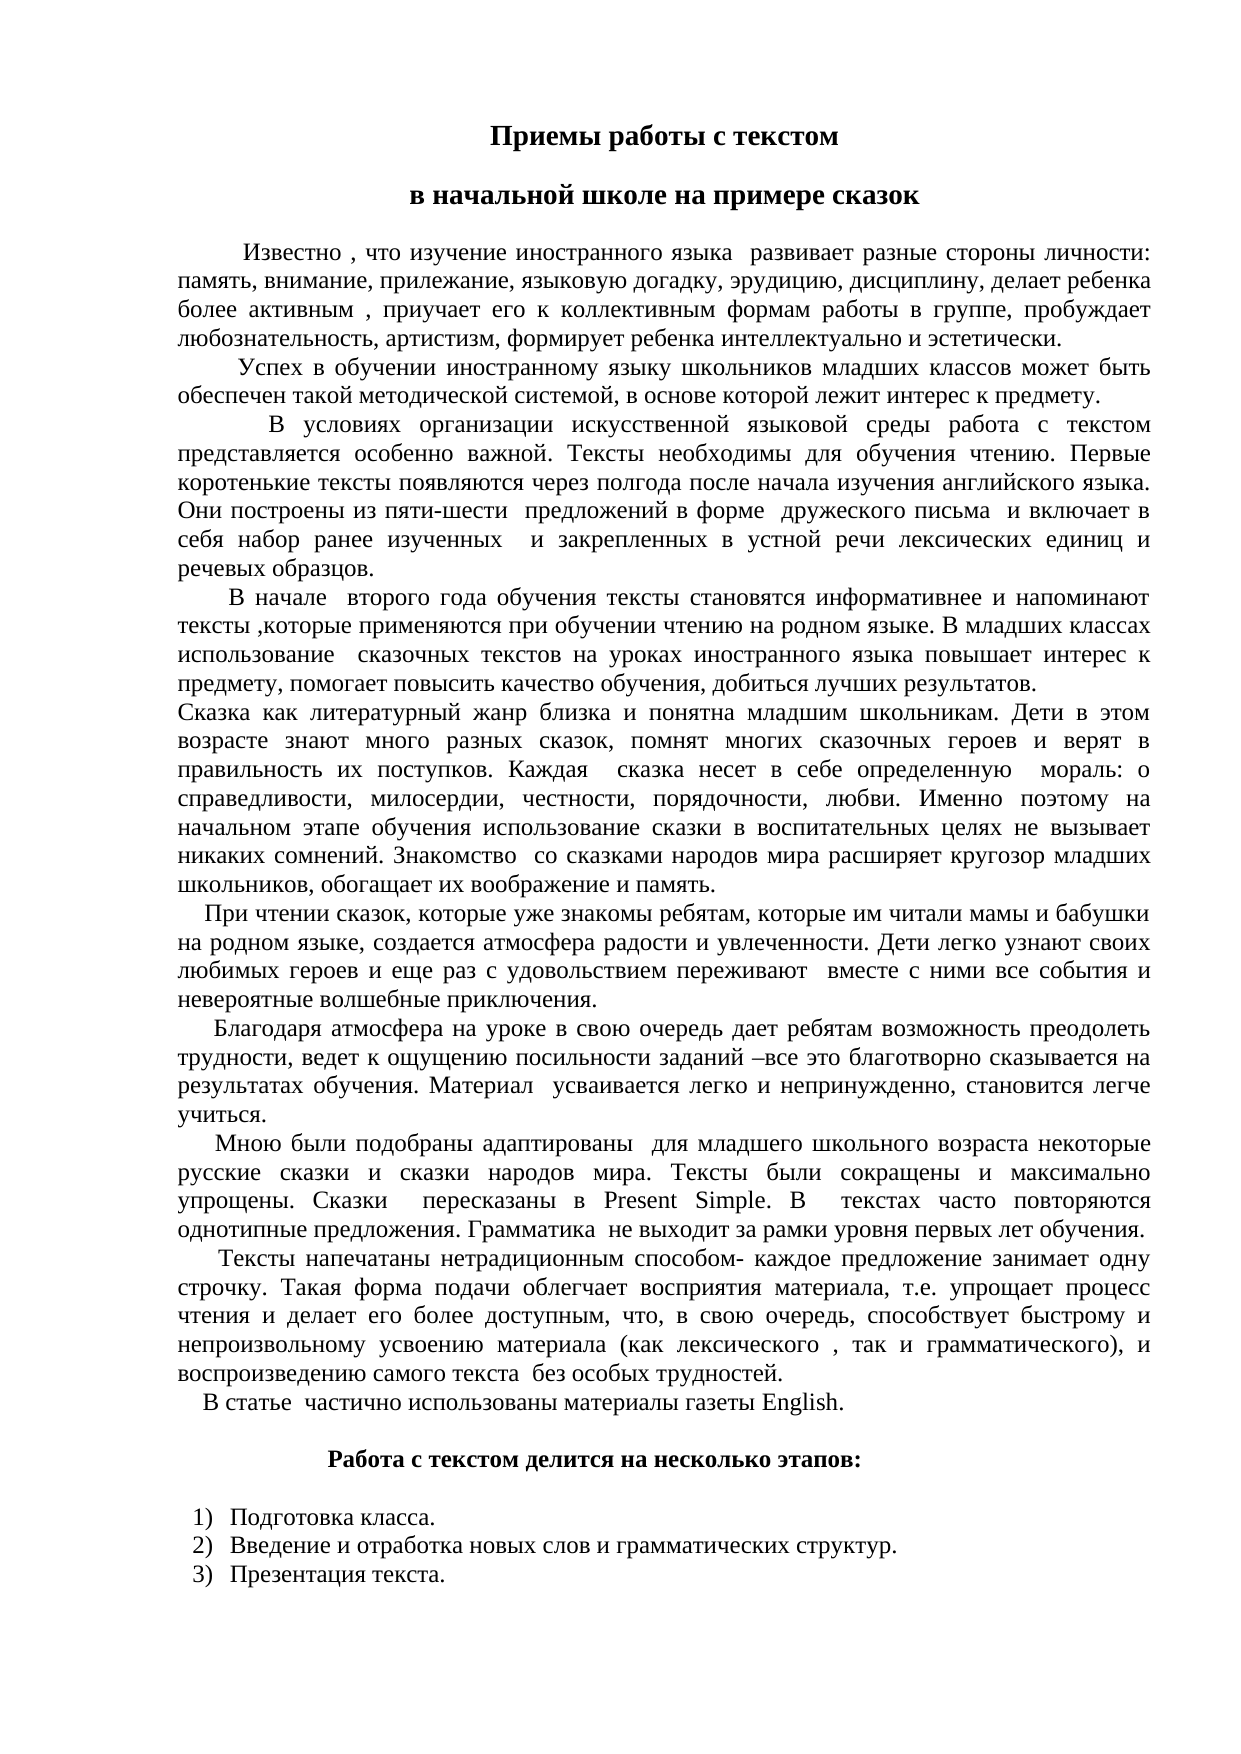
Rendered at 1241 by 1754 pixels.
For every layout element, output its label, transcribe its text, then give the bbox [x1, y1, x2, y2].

text Благодаря атмосфера на уроке в свою очередь дает ребятам возможность преодолеть трудности, ведет к ощущению посильности заданий –все это благотворно сказывается на результатах обучения. Материал усваивается легко и непринужденно, становится легче учиться. [177, 1013, 1152, 1128]
text в начальной школе на примере сказок [177, 177, 1152, 211]
text Мною были подобраны адаптированы для младшего школьного возраста некоторые русские сказки и сказки народов мира. Тексты были сокращены и максимально упрощены. Сказки пересказаны в Present Simple. В текстах часто повторяются однотипные предложения. Грамматика не выходит за рамки уровня первых лет обучения. [177, 1128, 1152, 1243]
text Приемы работы с текстом [177, 118, 1152, 152]
text При чтении сказок, которые уже знакомы ребятам, которые им читали мамы и бабушки на родном языке, создается атмосфера радости и увлеченности. Дети легко узнают своих любимых героев и еще раз с удовольствием переживают вместе с ними все события и невероятные волшебные приключения. [177, 898, 1152, 1013]
list Подготовка класса. [192, 1502, 1152, 1531]
text В начале второго года обучения тексты становятся информативнее и напоминают тексты ,которые применяются при обучении чтению на родном языке. В младших классах использование сказочных текстов на уроках иностранного языка повышает интерес к предмету, помогает повысить качество обучения, добиться лучших результатов. [177, 582, 1152, 697]
list Введение и отработка новых слов и грамматических структур. [192, 1531, 1152, 1559]
text Работа с текстом делится на несколько этапов: [177, 1444, 1152, 1473]
text Тексты напечатаны нетрадиционным способом- каждое предложение занимает одну строчку. Такая форма подачи облегчает восприятия материала, т.е. упрощает процесс чтения и делает его более доступным, что, в свою очередь, способствует быстрому и непроизвольному усвоению материала (как лексического , так и грамматического), и воспроизведению самого текста без особых трудностей. [177, 1243, 1152, 1387]
text В условиях организации искусственной языковой среды работа с текстом представляется особенно важной. Тексты необходимы для обучения чтению. Первые коротенькие тексты появляются через полгода после начала изучения английского языка. Они построены из пяти-шести предложений в форме дружеского письма и включает в себя набор ранее изученных и закрепленных в устной речи лексических единиц и речевых образцов. [177, 409, 1152, 582]
list Презентация текста. [192, 1559, 1152, 1588]
text Сказка как литературный жанр близка и понятна младшим школьникам. Дети в этом возрасте знают много разных сказок, помнят многих сказочных героев и верят в правильность их поступков. Каждая сказка несет в себе определенную мораль: о справедливости, милосердии, честности, порядочности, любви. Именно поэтому на начальном этапе обучения использование сказки в воспитательных целях не вызывает никаких сомнений. Знакомство со сказками народов мира расширяет кругозор младших школьников, обогащает их воображение и память. [177, 697, 1152, 898]
text Известно , что изучение иностранного языка развивает разные стороны личности: память, внимание, прилежание, языковую догадку, эрудицию, дисциплину, делает ребенка более активным , приучает его к коллективным формам работы в группе, пробуждает любознательность, артистизм, формирует ребенка интеллектуально и эстетически. [177, 237, 1152, 352]
text В статье частично использованы материалы газеты English. [177, 1387, 1152, 1416]
text Успех в обучении иностранному языку школьников младших классов может быть обеспечен такой методической системой, в основе которой лежит интерес к предмету. [177, 352, 1152, 409]
